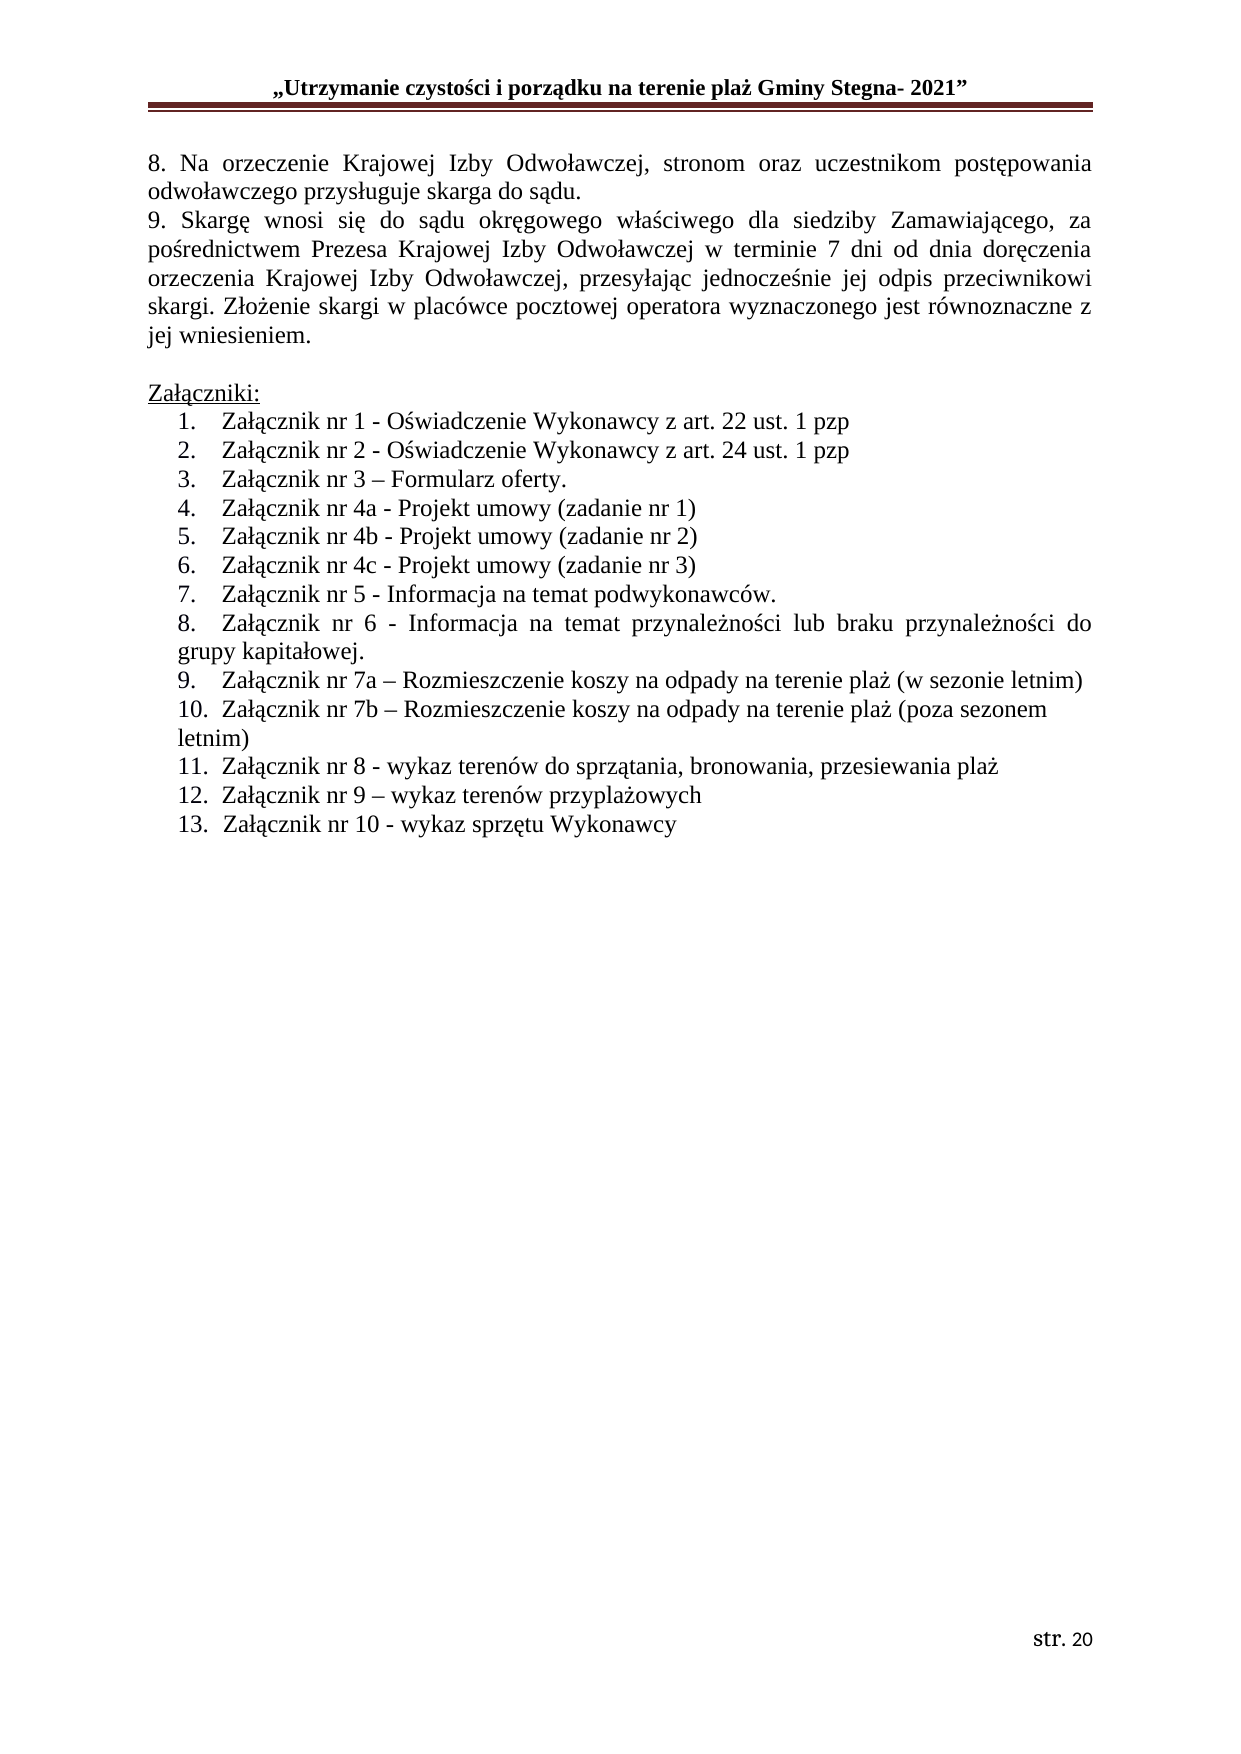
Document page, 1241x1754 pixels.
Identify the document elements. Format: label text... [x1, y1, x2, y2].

text 9. Skargę wnosi się do sądu okręgowego właściwego dla siedziby Zamawiającego, za pośrednictwem Prezesa Krajowej Izby Odwoławczej w terminie 7 dni od dnia doręczenia orzeczenia Krajowej Izby Odwoławczej, przesyłając jednocześnie jej odpis przeciwnikowi skargi. Złożenie skargi w placówce pocztowej operatora wyznaczonego jest równoznaczne z jej wniesieniem. [148, 205, 1093, 349]
list Załącznik nr 3 – Formularz oferty. [177, 464, 1093, 493]
list Załącznik nr 6 - Informacja na temat przynależności lub braku przynależności do grupy kapitałowej. [177, 608, 1093, 665]
list Załącznik nr 10 - wykaz sprzętu Wykonawcy [177, 809, 1093, 838]
list Załącznik nr 2 - Oświadczenie Wykonawcy z art. 24 ust. 1 pzp [177, 435, 1093, 464]
text Załączniki: [148, 378, 1093, 406]
list Załącznik nr 5 - Informacja na temat podwykonawców. [177, 579, 1093, 608]
text 8. Na orzeczenie Krajowej Izby Odwoławczej, stronom oraz uczestnikom postępowania odwoławczego przysługuje skarga do sądu. [148, 148, 1093, 205]
list Załącznik nr 4c - Projekt umowy (zadanie nr 3) [177, 550, 1093, 579]
list Załącznik nr 4a - Projekt umowy (zadanie nr 1) [177, 493, 1093, 521]
list Załącznik nr 1 - Oświadczenie Wykonawcy z art. 22 ust. 1 pzp [177, 406, 1093, 435]
list Załącznik nr 9 – wykaz terenów przyplażowych [177, 780, 1093, 809]
list Załącznik nr 7b – Rozmieszczenie koszy na odpady na terenie plaż (poza sezonem letnim) [177, 694, 1093, 751]
list Załącznik nr 7a – Rozmieszczenie koszy na odpady na terenie plaż (w sezonie letnim) [177, 665, 1093, 694]
list Załącznik nr 4b - Projekt umowy (zadanie nr 2) [177, 521, 1093, 550]
list Załącznik nr 8 - wykaz terenów do sprzątania, bronowania, przesiewania plaż [177, 751, 1093, 780]
